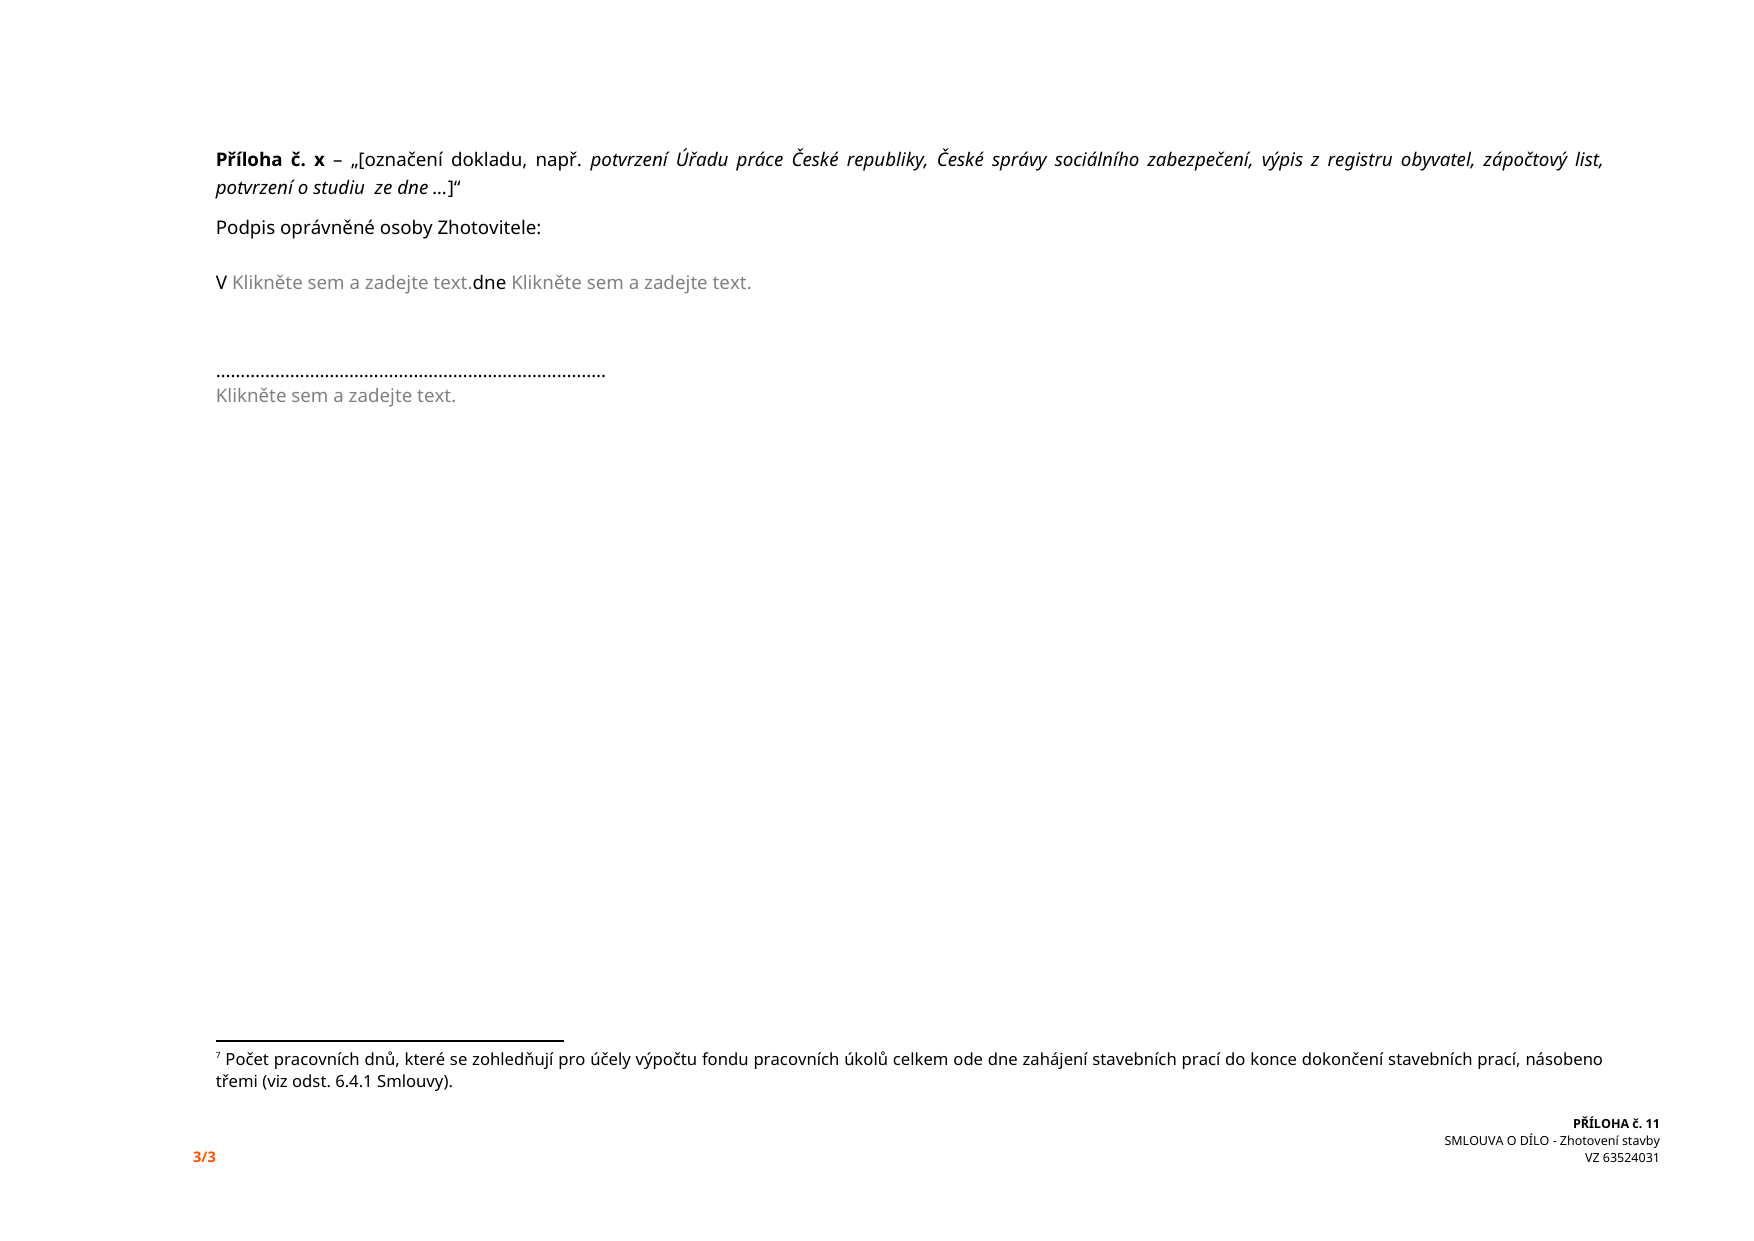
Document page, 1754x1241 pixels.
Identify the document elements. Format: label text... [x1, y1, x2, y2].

text V dne [216, 266, 1606, 295]
text Příloha č. x – „[označení dokladu, např. potvrzení Úřadu práce České republiky, České správy sociálního zabezpečení, výpis z registru obyvatel, zápočtový list, potvrzení o studiu ze dne …]“ [216, 146, 1606, 200]
text Podpis oprávněné osoby Zhotovitele: [216, 215, 1606, 240]
text ……………………………………………………………………. [216, 353, 1606, 382]
